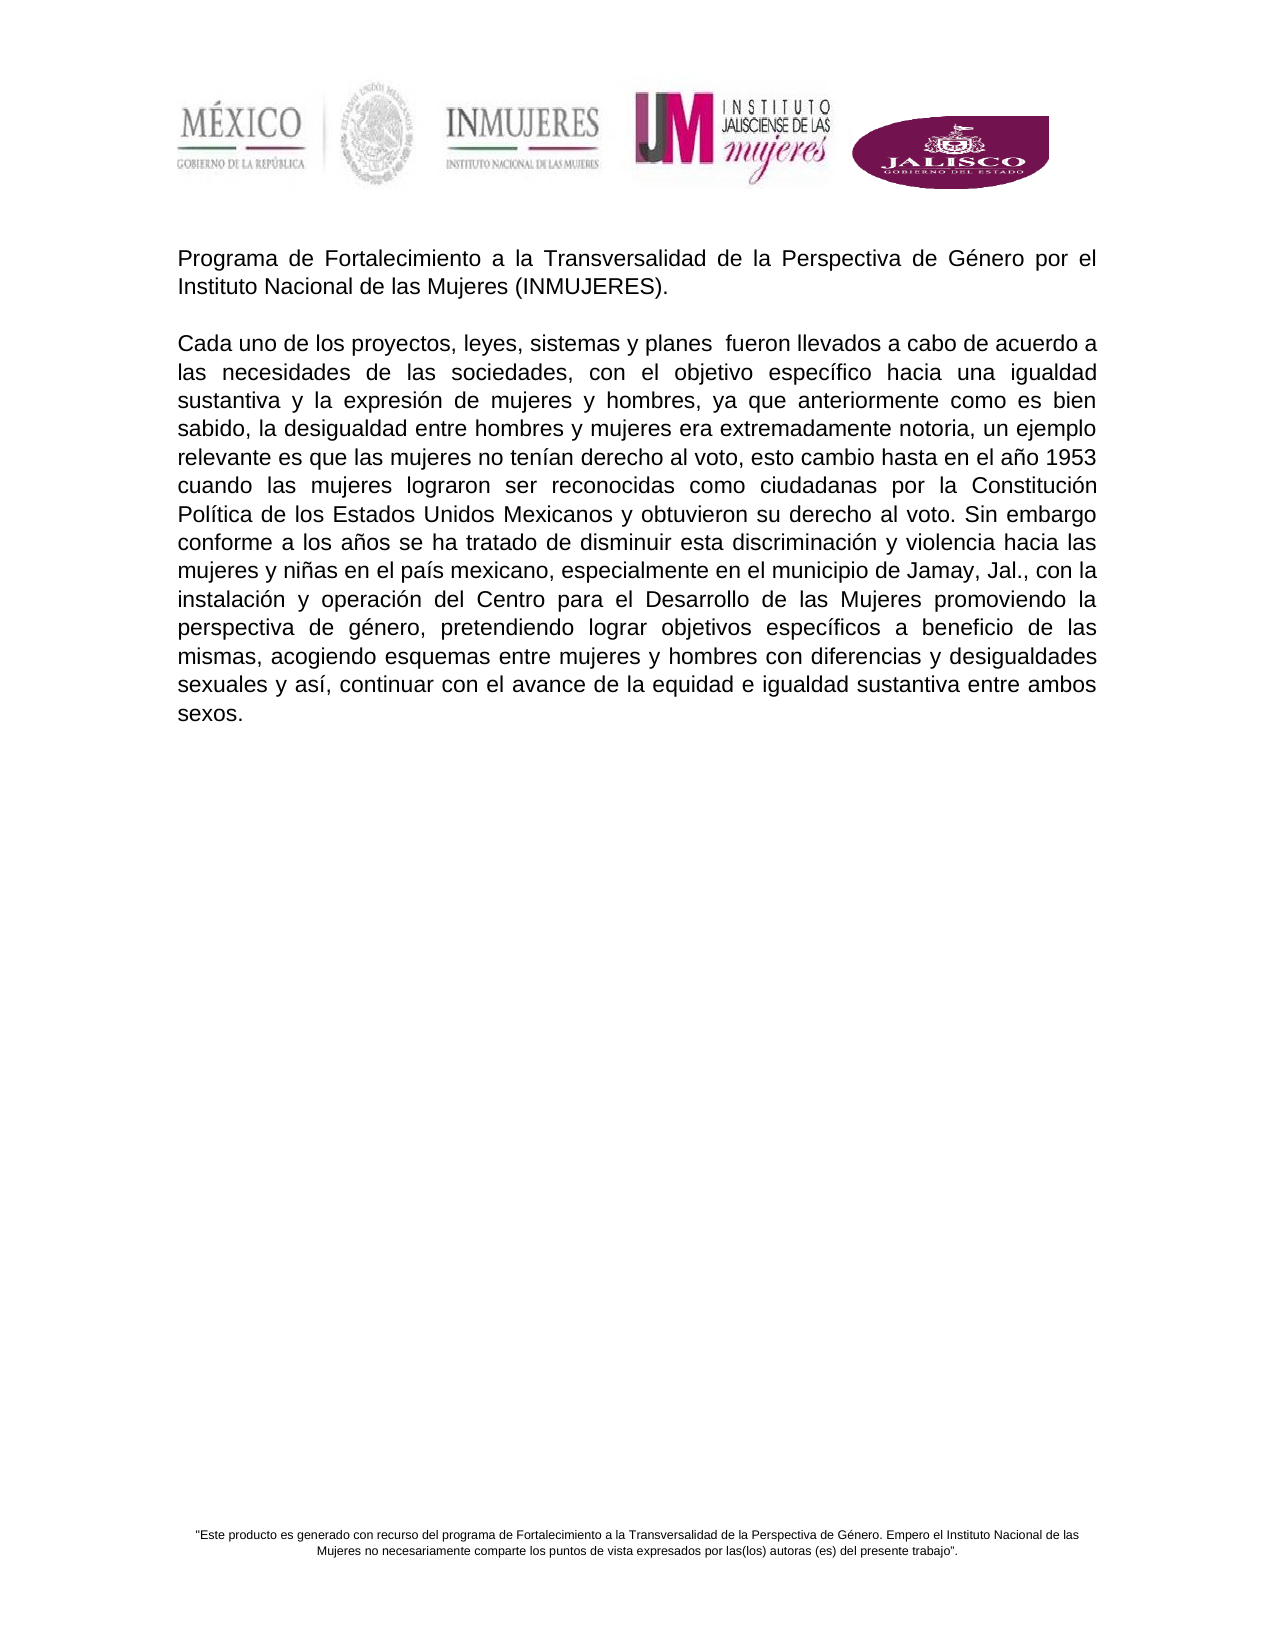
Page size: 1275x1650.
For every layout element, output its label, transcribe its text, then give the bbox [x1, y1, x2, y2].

picture [177, 73, 1049, 189]
text Cada uno de los proyectos, leyes, sistemas y planes fueron llevados a cabo de acuerdo a las necesidades de las sociedades, con el objetivo específico hacia una igualdad sustantiva y la expresión de mujeres y hombres, ya que anteriormente como es bien sabido, la desigualdad entre hombres y mujeres era extremadamente notoria, un ejemplo relevante es que las mujeres no tenían derecho al voto, esto cambio hasta en el año 1953 cuando las mujeres lograron ser reconocidas como ciudadanas por la Constitución Política de los Estados Unidos Mexicanos y obtuvieron su derecho al voto. Sin embargo conforme a los años se ha tratado de disminuir esta discriminación y violencia hacia las mujeres y niñas en el país mexicano, especialmente en el municipio de Jamay, Jal., con la instalación y operación del Centro para el Desarrollo de las Mujeres promoviendo la perspectiva de género, pretendiendo lograr objetivos específicos a beneficio de las mismas, acogiendo esquemas entre mujeres y hombres con diferencias y desigualdades sexuales y así, continuar con el avance de la equidad e igualdad sustantiva entre ambos sexos. [177, 330, 1098, 726]
